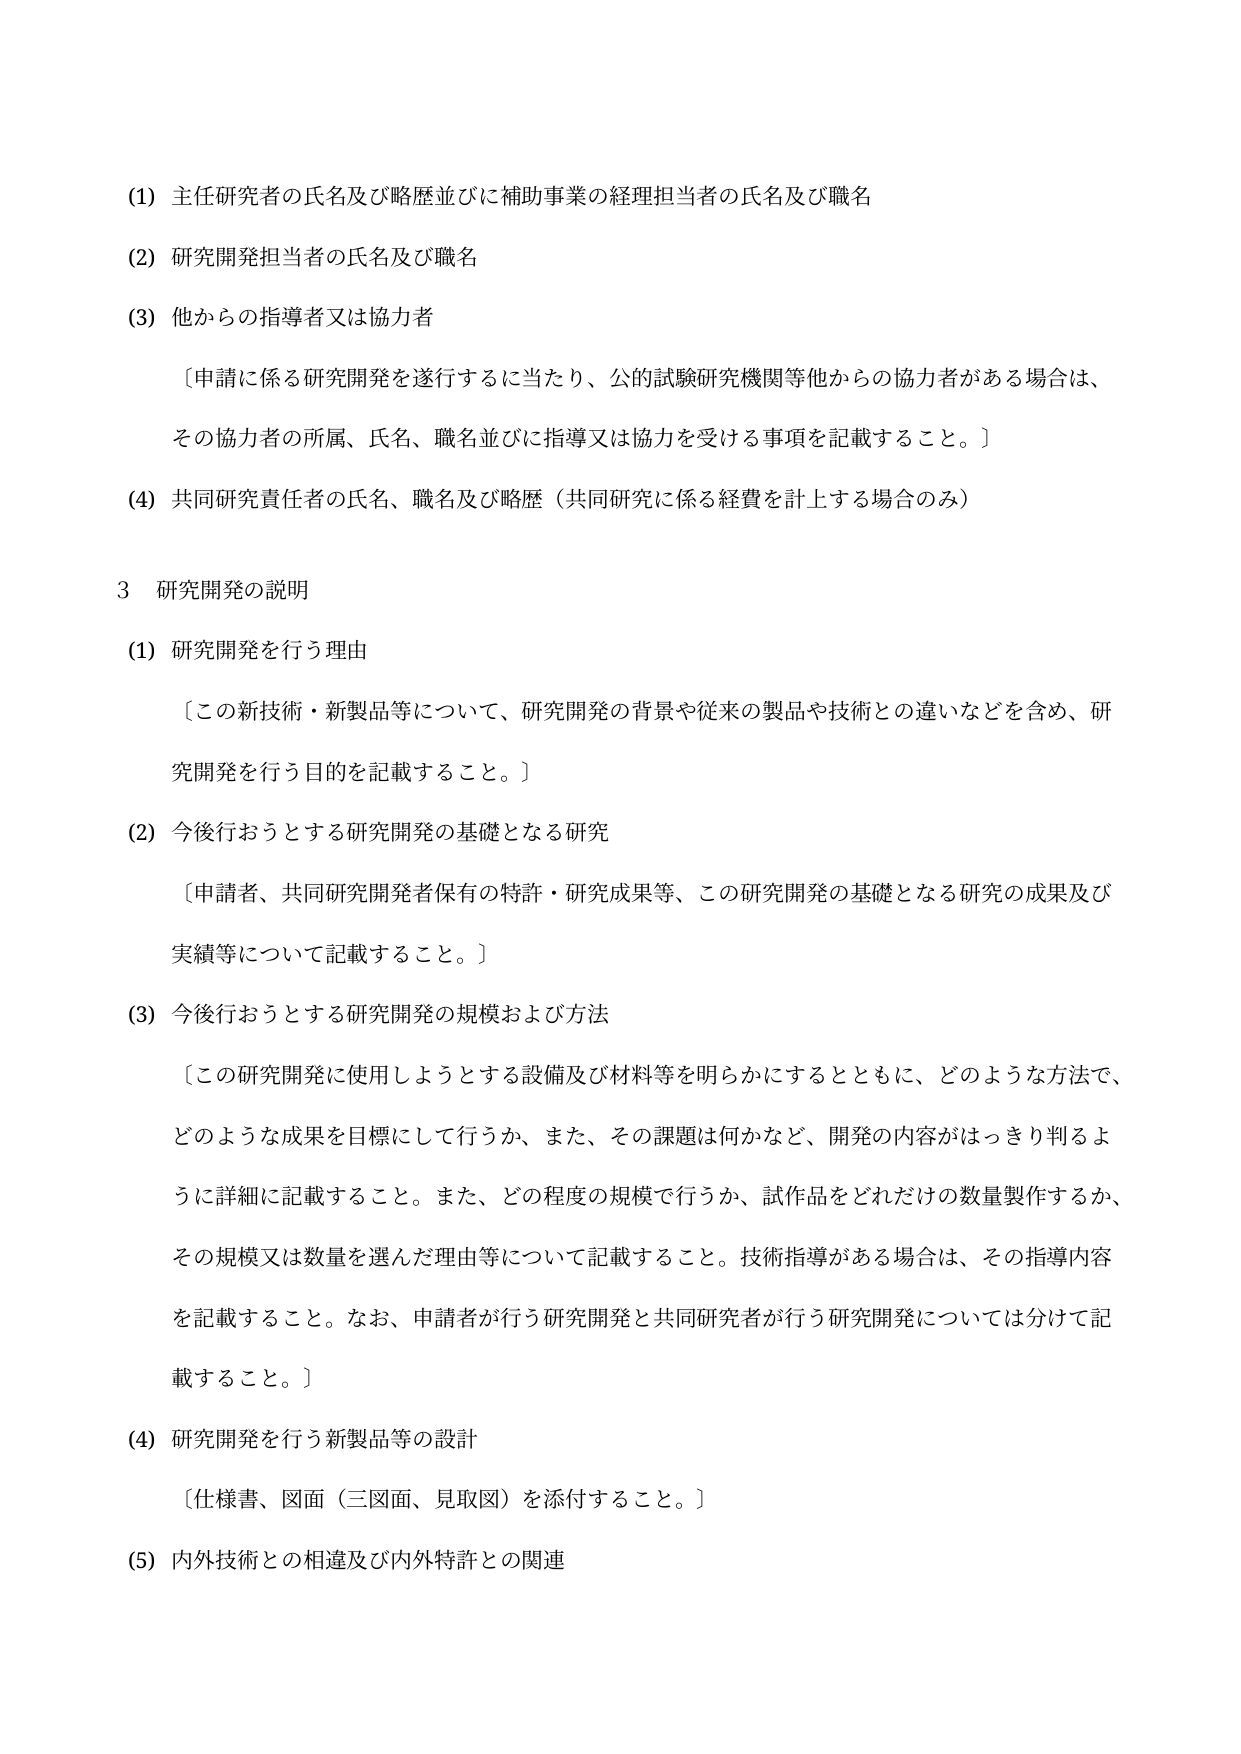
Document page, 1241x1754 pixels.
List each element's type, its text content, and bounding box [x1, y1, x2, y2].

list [128, 1529, 1128, 1589]
list 共同研究責任者の氏名、職名及び略歴（共同研究に係る経費を計上する場合のみ） [128, 468, 1128, 528]
list 他からの指導者又は協力者 〔申請に係る研究開発を遂行するに当たり、公的試験研究機関等他からの協力者がある場合は、その協力者の所属、氏名、職名並びに指導又は協力を受ける事項を記載すること。〕 [128, 286, 1128, 468]
list 研究開発担当者の氏名及び職名 [128, 225, 1128, 286]
list 研究開発を行う理由 〔この新技術・新製品等について、研究開発の背景や従来の製品や技術との違いなどを含め、研究開発を行う目的を記載すること。〕 [128, 619, 1128, 801]
list 主任研究者の氏名及び略歴並びに補助事業の経理担当者の氏名及び職名 [128, 164, 1128, 225]
list 今後行おうとする研究開発の基礎となる研究 〔申請者、共同研究開発者保有の特許・研究成果等、この研究開発の基礎となる研究の成果及び実績等について記載すること。〕 [128, 801, 1128, 983]
list 研究開発の説明 [112, 559, 1128, 619]
list 研究開発を行う新製品等の設計 〔仕様書、図面（三図面、見取図）を添付すること。〕 [128, 1407, 1128, 1529]
list 今後行おうとする研究開発の規模および方法 〔この研究開発に使用しようとする設備及び材料等を明らかにするとともに、どのような方法で、どのような成果を目標にして行うか、また、その課題は何かなど、開発の内容がはっきり判るように詳細に記載すること。また、どの程度の規模で行うか、試作品をどれだけの数量製作するか、その規模又は数量を選んだ理由等について記載すること。技術指導がある場合は、その指導内容を記載すること。なお、申請者が行う研究開発と共同研究者が行う研究開発については分けて記載すること。〕 [128, 983, 1128, 1407]
